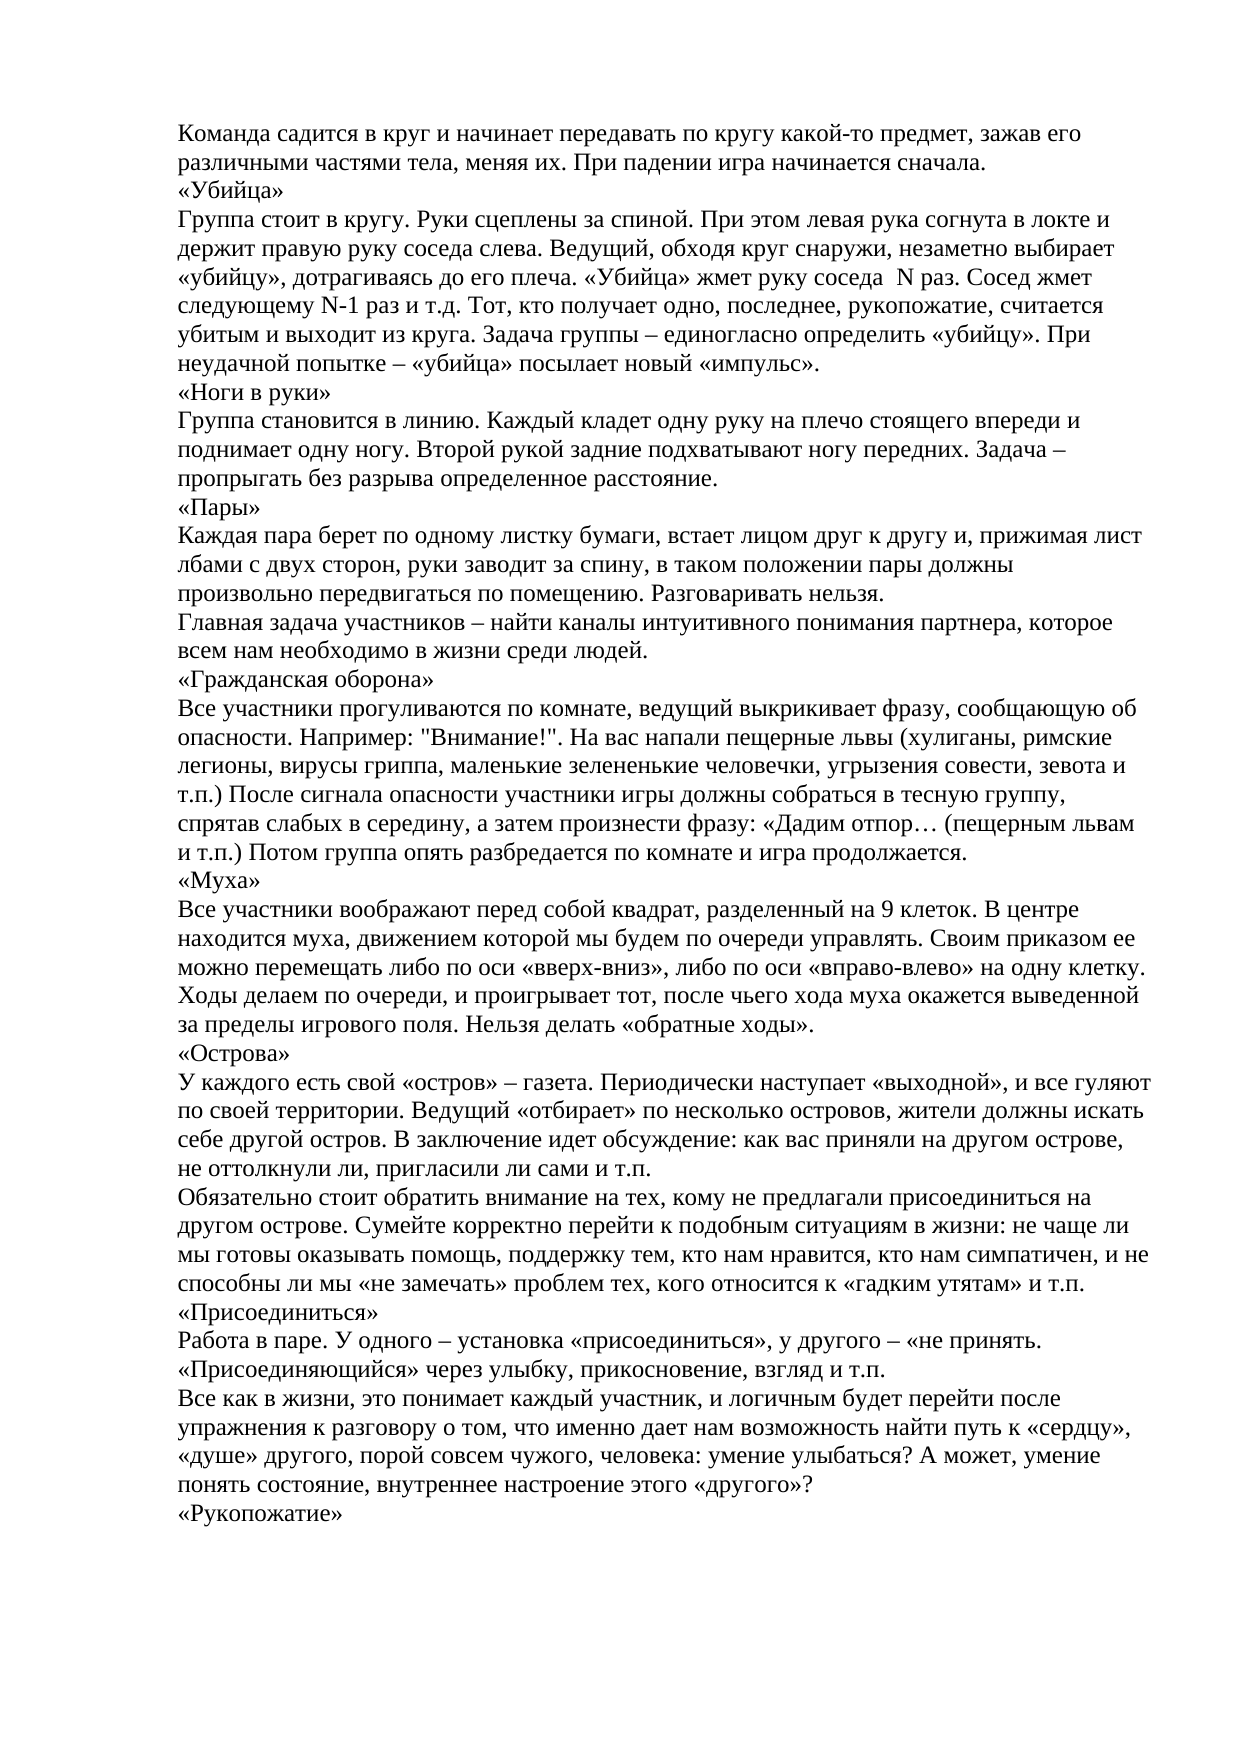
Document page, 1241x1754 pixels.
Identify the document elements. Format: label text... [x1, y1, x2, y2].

subtitle Работа в паре. У одного – установка «присоединиться», у другого – «не принять. «Присоединяющийся» через улыбку, прикосновение, взгляд и т.п. [177, 1326, 1152, 1383]
subtitle Главная задача участников – найти каналы интуитивного понимания партнера, которое всем нам необходимо в жизни среди людей. [177, 607, 1152, 664]
subtitle «Муха» [177, 866, 1152, 894]
subtitle Каждая пара берет по одному листку бумаги, встает лицом друг к другу и, прижимая лист лбами с двух сторон, руки заводит за спину, в таком положении пары должны произвольно передвигаться по помещению. Разговаривать нельзя. [177, 521, 1152, 607]
subtitle Группа становится в линию. Каждый кладет одну руку на плечо стоящего впереди и поднимает одну ногу. Второй рукой задние подхватывают ногу передних. Задача – пропрыгать без разрыва определенное расстояние. [177, 406, 1152, 492]
subtitle Обязательно стоит обратить внимание на тех, кому не предлагали присоединиться на другом острове. Сумейте корректно перейти к подобным ситуациям в жизни: не чаще ли мы готовы оказывать помощь, поддержку тем, кто нам нравится, кто нам симпатичен, и не способны ли мы «не замечать» проблем тех, кого относится к «гадким утятам» и т.п. [177, 1182, 1152, 1297]
subtitle У каждого есть свой «остров» – газета. Периодически наступает «выходной», и все гуляют по своей территории. Ведущий «отбирает» по несколько островов, жители должны искать себе другой остров. В заключение идет обсуждение: как вас приняли на другом острове, не оттолкнули ли, пригласили ли сами и т.п. [177, 1067, 1152, 1182]
subtitle «Острова» [177, 1038, 1152, 1067]
subtitle «Присоединиться» [177, 1297, 1152, 1326]
subtitle «Пары» [177, 492, 1152, 521]
subtitle «Ноги в руки» [177, 377, 1152, 406]
subtitle Команда садится в круг и начинает передавать по кругу какой-то предмет, зажав его различными частями тела, меняя их. При падении игра начинается сначала. [177, 118, 1152, 176]
subtitle «Убийца» [177, 176, 1152, 204]
subtitle Все участники прогуливаются по комнате, ведущий выкрикивает фразу, сообщающую об опасности. Например: "Внимание!". На вас напали пещерные львы (хулиганы, римские легионы, вирусы гриппа, маленькие зелененькие человечки, угрызения совести, зевота и т.п.) После сигнала опасности участники игры должны собраться в тесную группу, спрятав слабых в середину, а затем произнести фразу: «Дадим отпор… (пещерным львам и т.п.) Потом группа опять разбредается по комнате и игра продолжается. [177, 693, 1152, 866]
subtitle Группа стоит в кругу. Руки сцеплены за спиной. При этом левая рука согнута в локте и держит правую руку соседа слева. Ведущий, обходя круг снаружи, незаметно выбирает «убийцу», дотрагиваясь до его плеча. «Убийца» жмет руку соседа N раз. Сосед жмет следующему N-1 раз и т.д. Тот, кто получает одно, последнее, рукопожатие, считается убитым и выходит из круга. Задача группы – единогласно определить «убийцу». При неудачной попытке – «убийца» посылает новый «импульс». [177, 204, 1152, 377]
subtitle «Гражданская оборона» [177, 664, 1152, 693]
subtitle «Рукопожатие» [177, 1498, 1152, 1527]
subtitle Все как в жизни, это понимает каждый участник, и логичным будет перейти после упражнения к разговору о том, что именно дает нам возможность найти путь к «сердцу», «душе» другого, порой совсем чужого, человека: умение улыбаться? А может, умение понять состояние, внутреннее настроение этого «другого»? [177, 1383, 1152, 1498]
subtitle Все участники воображают перед собой квадрат, разделенный на 9 клеток. В центре находится муха, движением которой мы будем по очереди управлять. Своим приказом ее можно перемещать либо по оси «вверх-вниз», либо по оси «вправо-влево» на одну клетку. Ходы делаем по очереди, и проигрывает тот, после чьего хода муха окажется выведенной за пределы игрового поля. Нельзя делать «обратные ходы». [177, 894, 1152, 1038]
